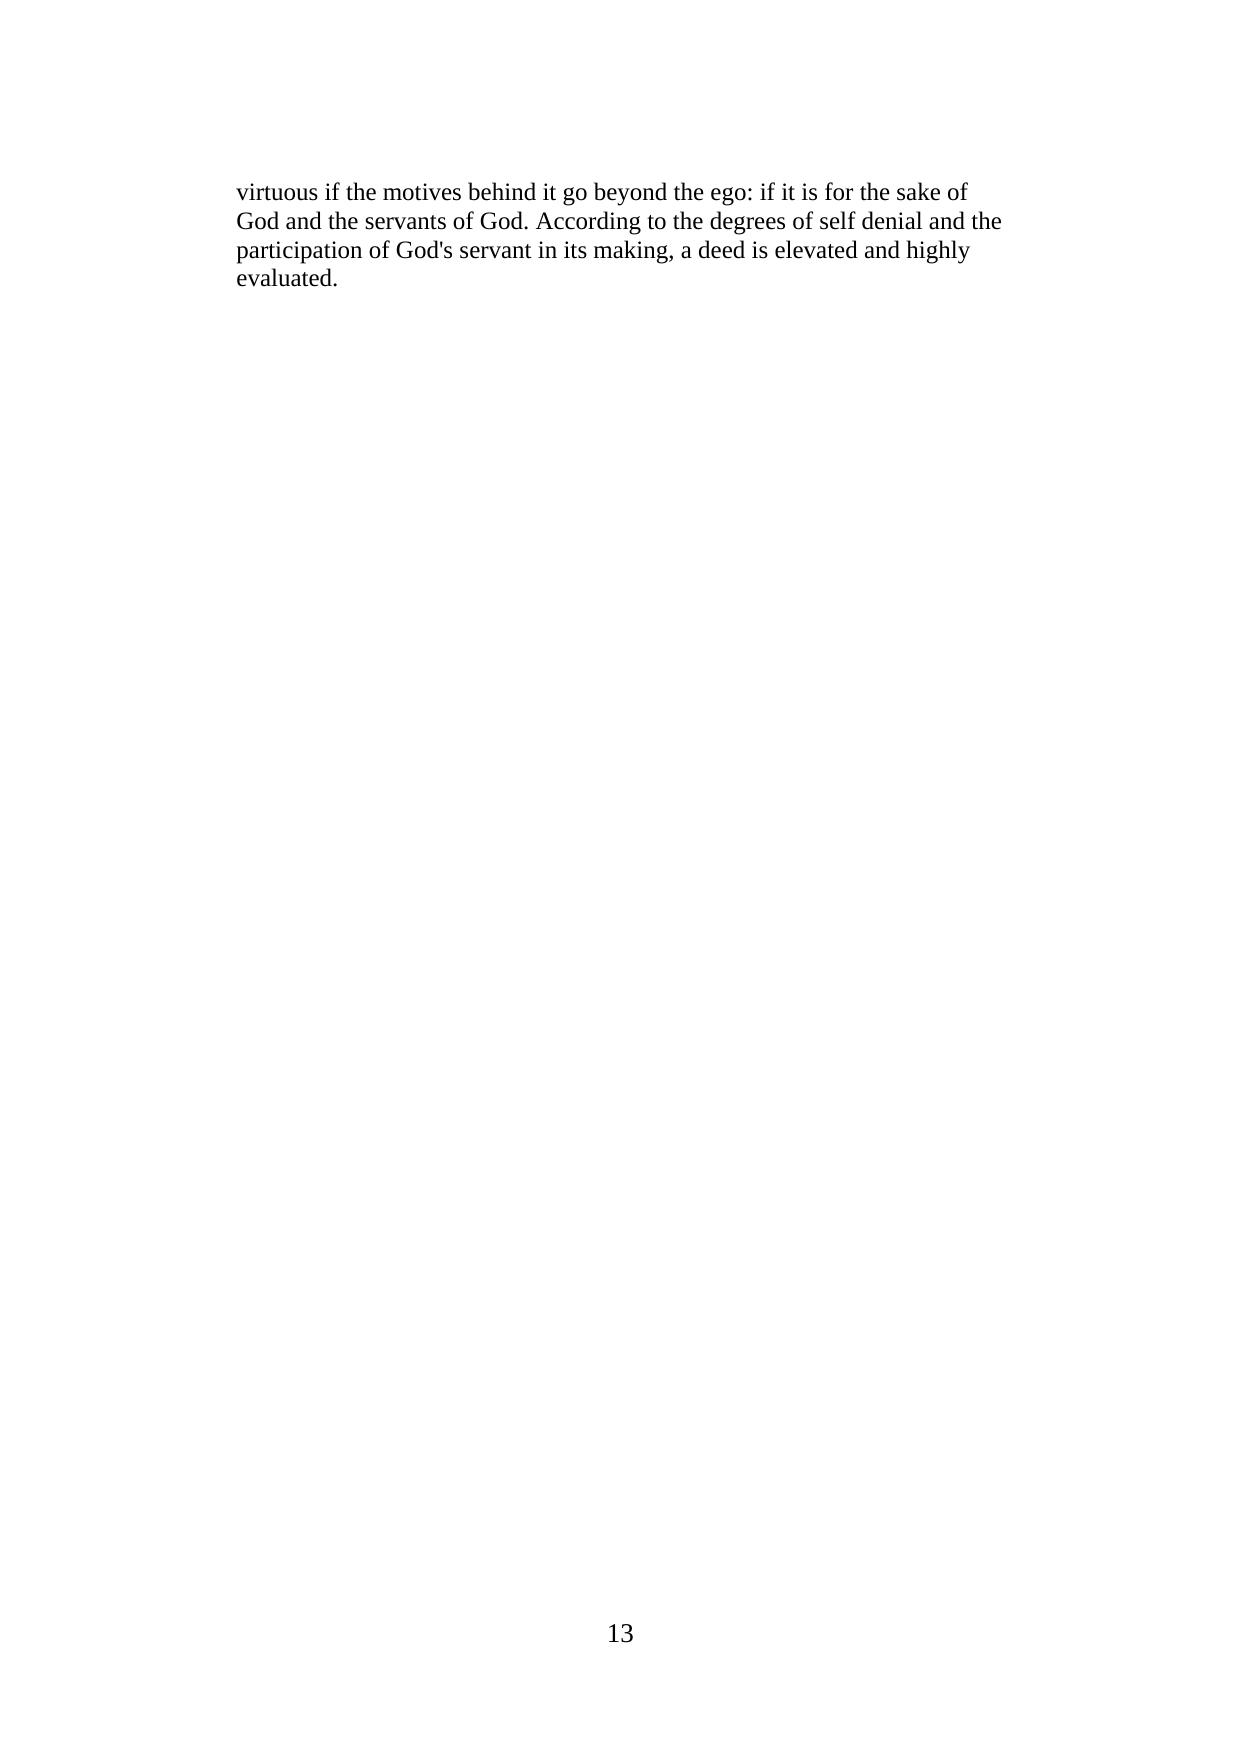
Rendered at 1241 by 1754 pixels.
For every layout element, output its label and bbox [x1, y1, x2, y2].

text [236, 177, 1004, 292]
